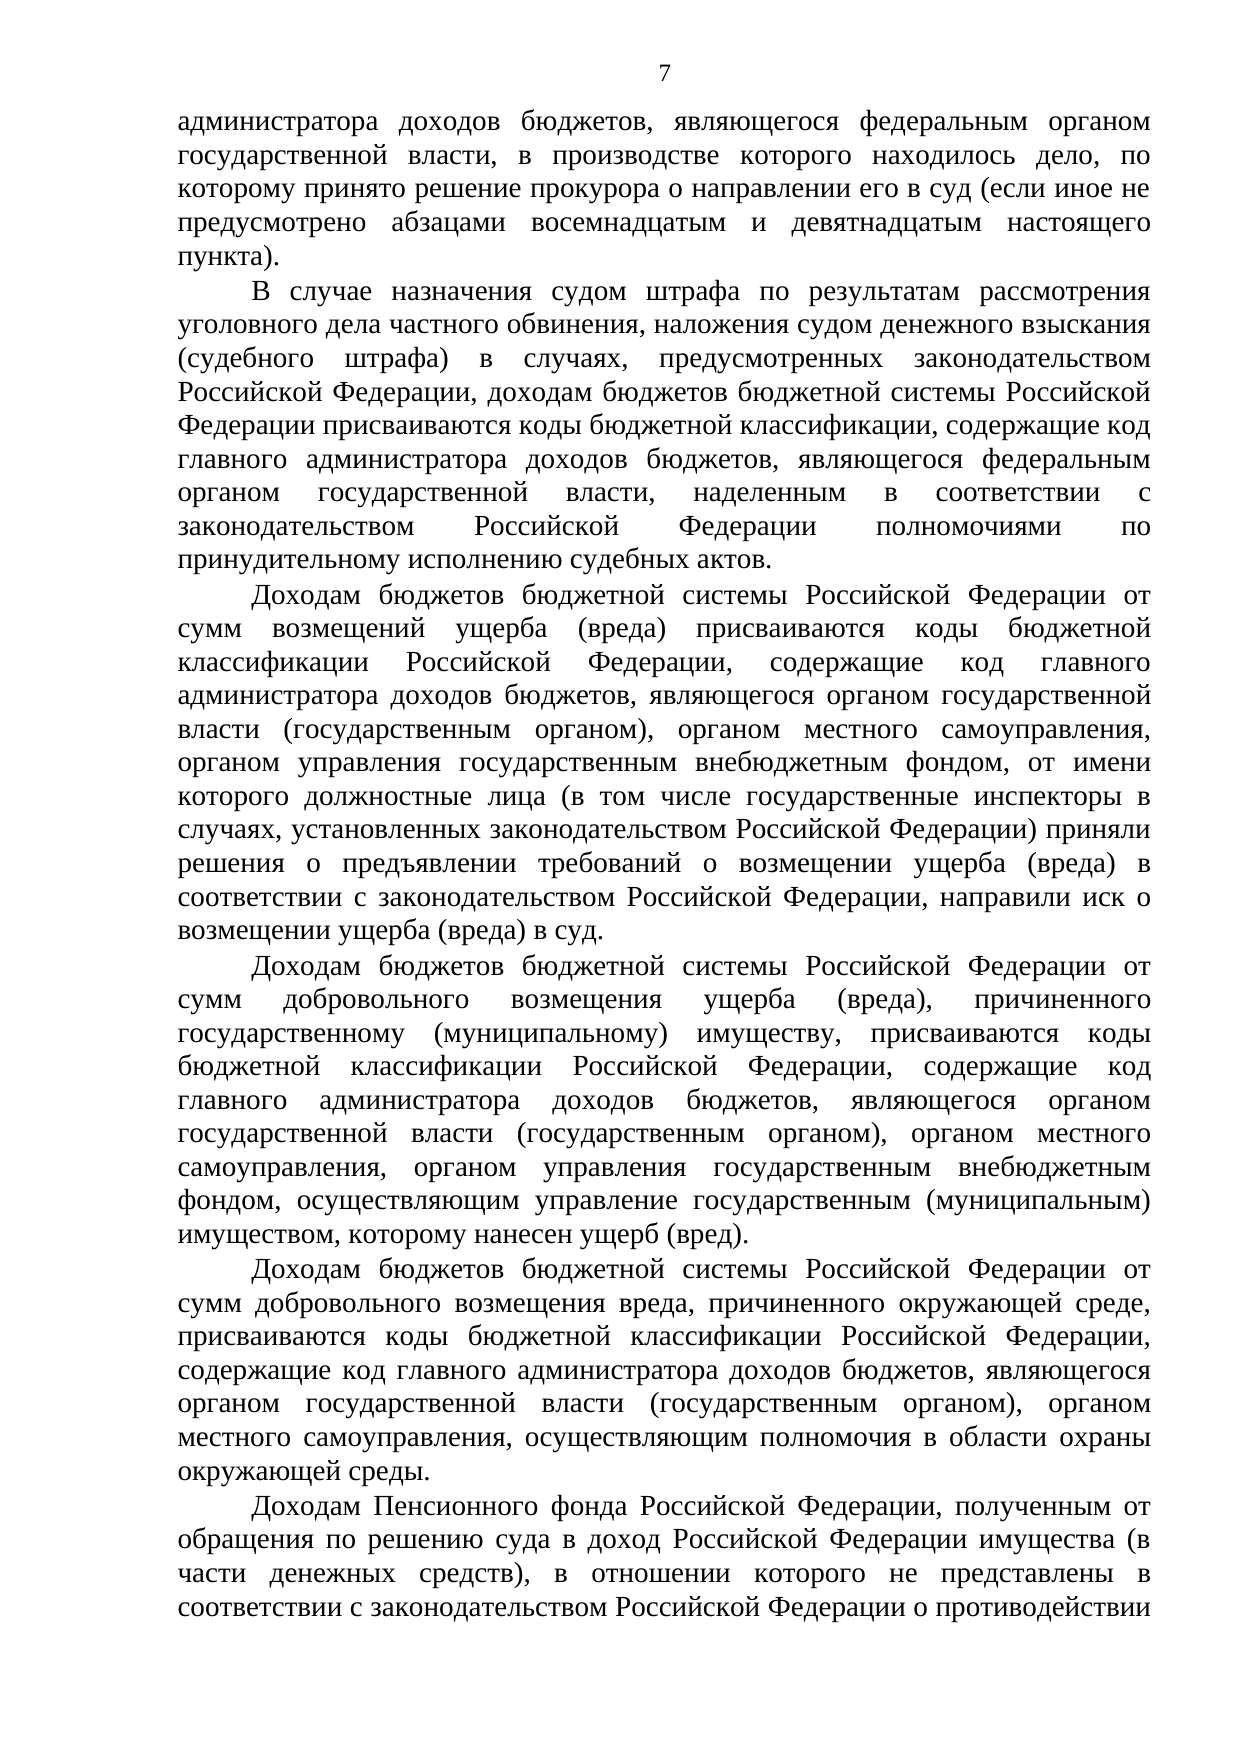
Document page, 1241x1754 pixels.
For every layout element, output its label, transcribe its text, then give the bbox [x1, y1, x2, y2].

text Доходам бюджетов бюджетной системы Российской Федерации от сумм добровольного возмещения вреда, причиненного окружающей среде, присваиваются коды бюджетной классификации Российской Федерации, содержащие код главного администратора доходов бюджетов, являющегося органом государственной власти (государственным органом), органом местного самоуправления, осуществляющим полномочия в области охраны окружающей среды. [177, 1251, 1152, 1486]
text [177, 103, 1152, 271]
text В случае назначения судом штрафа по результатам рассмотрения уголовного дела частного обвинения, наложения судом денежного взыскания (судебного штрафа) в случаях, предусмотренных законодательством Российской Федерации, доходам бюджетов бюджетной системы Российской Федерации присваиваются коды бюджетной классификации, содержащие код главного администратора доходов бюджетов, являющегося федеральным органом государственной власти, наделенным в соответствии с законодательством Российской Федерации полномочиями по принудительному исполнению судебных актов. [177, 273, 1152, 575]
text Доходам бюджетов бюджетной системы Российской Федерации от сумм добровольного возмещения ущерба (вреда), причиненного государственному (муниципальному) имуществу, присваиваются коды бюджетной классификации Российской Федерации, содержащие код главного администратора доходов бюджетов, являющегося органом государственной власти (государственным органом), органом местного самоуправления, органом управления государственным внебюджетным фондом, осуществляющим управление государственным (муниципальным) имуществом, которому нанесен ущерб (вред). [177, 948, 1152, 1249]
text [177, 1488, 1152, 1622]
text Доходам бюджетов бюджетной системы Российской Федерации от сумм возмещений ущерба (вреда) присваиваются коды бюджетной классификации Российской Федерации, содержащие код главного администратора доходов бюджетов, являющегося органом государственной власти (государственным органом), органом местного самоуправления, органом управления государственным внебюджетным фондом, от имени которого должностные лица (в том числе государственные инспекторы в случаях, установленных законодательством Российской Федерации) приняли решения о предъявлении требований о возмещении ущерба (вреда) в соответствии с законодательством Российской Федерации, направили иск о возмещении ущерба (вреда) в суд. [177, 577, 1152, 946]
